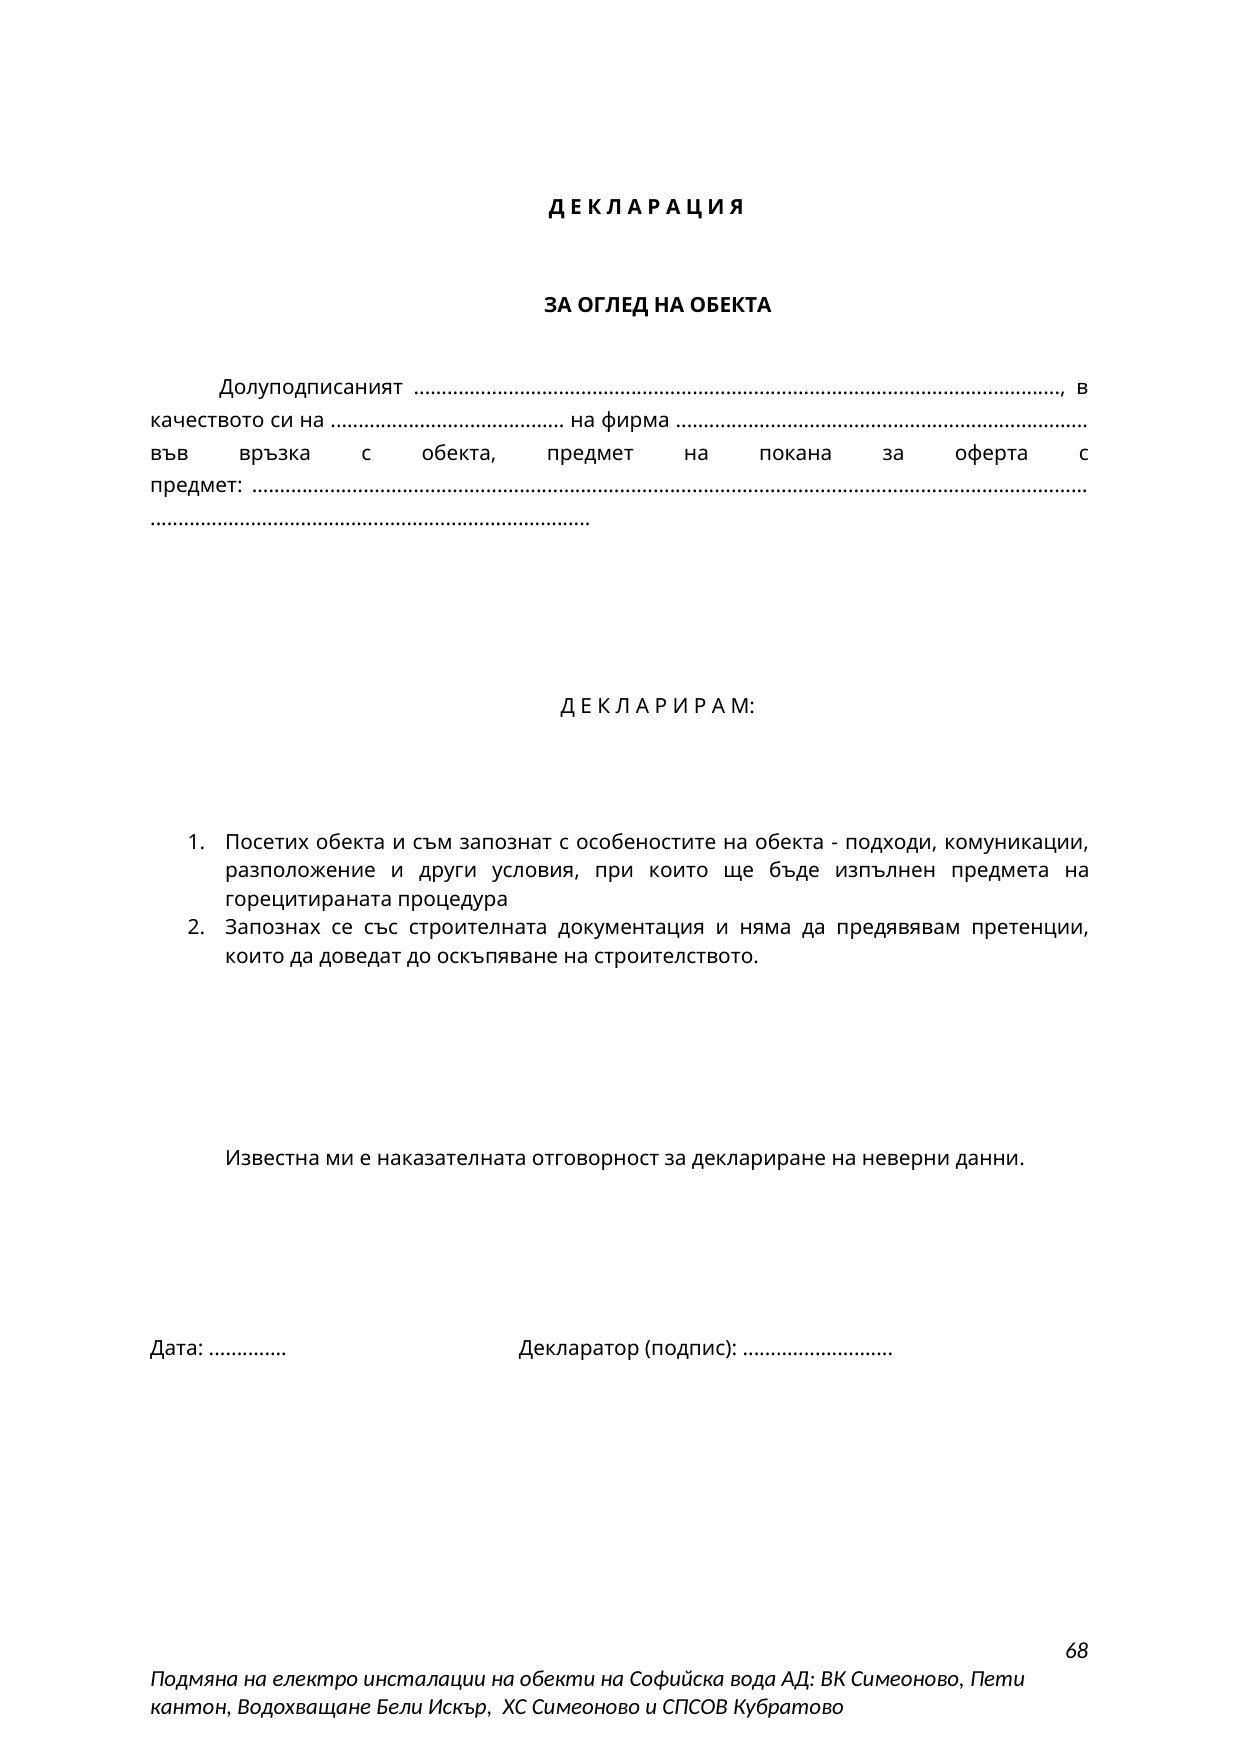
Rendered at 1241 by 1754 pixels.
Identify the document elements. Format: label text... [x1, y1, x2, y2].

list Запознах се със строителната документация и няма да предявявам претенции, които да доведат до оскъпяване на строителството. [187, 912, 1090, 969]
text Известна ми е наказателната отговорност за деклариране на неверни данни. [150, 1143, 1090, 1171]
text Д Е К Л А Р А Ц И Я [224, 192, 1068, 221]
list Посетих обектa и съм запознат с особеностите на обектa - подходи, комуникации, разположение и други условия, при които ще бъде изпълнен предмета на горецитираната процедура [187, 827, 1090, 912]
text Д Е К Л А Р И Р А М: [150, 692, 1090, 720]
subtitle ЗА ОГЛЕД НА ОБЕКТА [144, 291, 1096, 319]
text Дата: .............. Декларатор (подпис): ........................... [150, 1333, 1090, 1361]
text Долуподписаният ...................................................................................................................., в качеството си на .......................................... на фирма .......................................................................... във връзка с обекта, предмет на покана за оферта с предмет: ..................................................................................................................................................................................................................................... [150, 372, 1090, 531]
